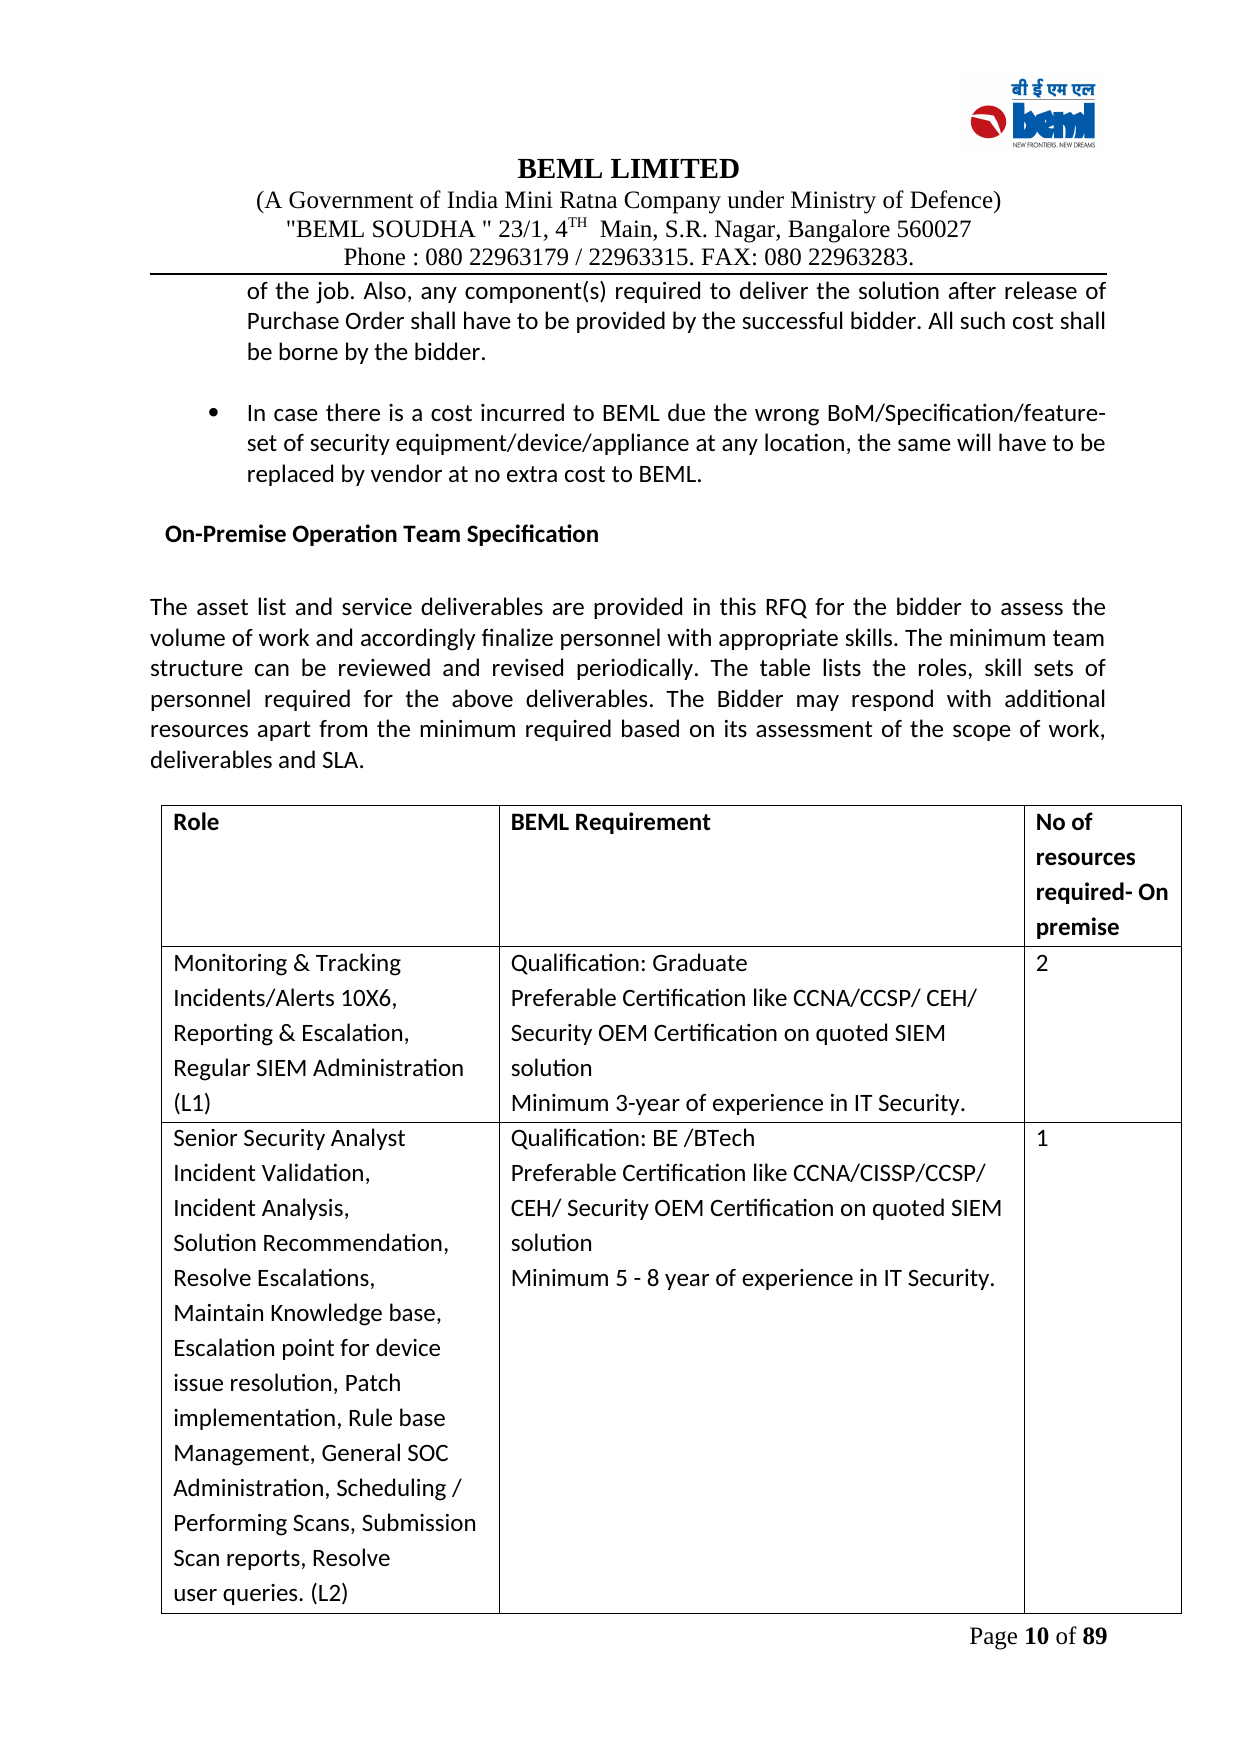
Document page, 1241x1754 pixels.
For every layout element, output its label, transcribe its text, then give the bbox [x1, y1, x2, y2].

table_cell Qualification: BE /BTech Preferable Certification like CCNA/CISSP/CCSP/ CEH/ Security OEM Certification on quoted SIEM solution Minimum 5 - 8 year of experience in IT Security. [500, 1123, 1024, 1612]
subtitle On-Premise Operation Team Specification [165, 518, 1107, 548]
table_cell Qualification: Graduate Preferable Certification like CCNA/CCSP/ CEH/ Security OEM Certification on quoted SIEM solution Minimum 3-year of experience in IT Security. [500, 947, 1024, 1122]
table_cell Senior Security Analyst Incident Validation, Incident Analysis, Solution Recommendation, Resolve Escalations, Maintain Knowledge base, Escalation point for device issue resolution, Patch implementation, Rule base Management, General SOC Administration, Scheduling / Performing Scans, Submission Scan reports, Resolve user queries. (L2) [162, 1123, 499, 1612]
list In case there is a cost incurred to BEML due the wrong BoM/Specification/feature-set of security equipment/device/appliance at any location, the same will have to be replaced by vendor at no extra cost to BEML. [209, 397, 1107, 488]
text The asset list and service deliverables are provided in this RFQ for the bidder to assess the volume of work and accordingly finalize personnel with appropriate skills. The minimum team structure can be reviewed and revised periodically. The table lists the roles, skill sets of personnel required for the above deliverables. The Bidder may respond with additional resources apart from the minimum required based on its assessment of the scope of work, deliverables and SLA. [150, 591, 1107, 774]
table_header BEML Requirement [500, 806, 1024, 946]
table_cell 1 [1025, 1123, 1181, 1612]
table_header Role [162, 806, 499, 946]
table_cell 2 [1025, 947, 1181, 1122]
table_header No of resources required- On premise [1025, 806, 1181, 946]
table_cell Monitoring & Tracking Incidents/Alerts 10X6, Reporting & Escalation, Regular SIEM Administration (L1) [162, 947, 499, 1122]
picture [958, 75, 1108, 152]
